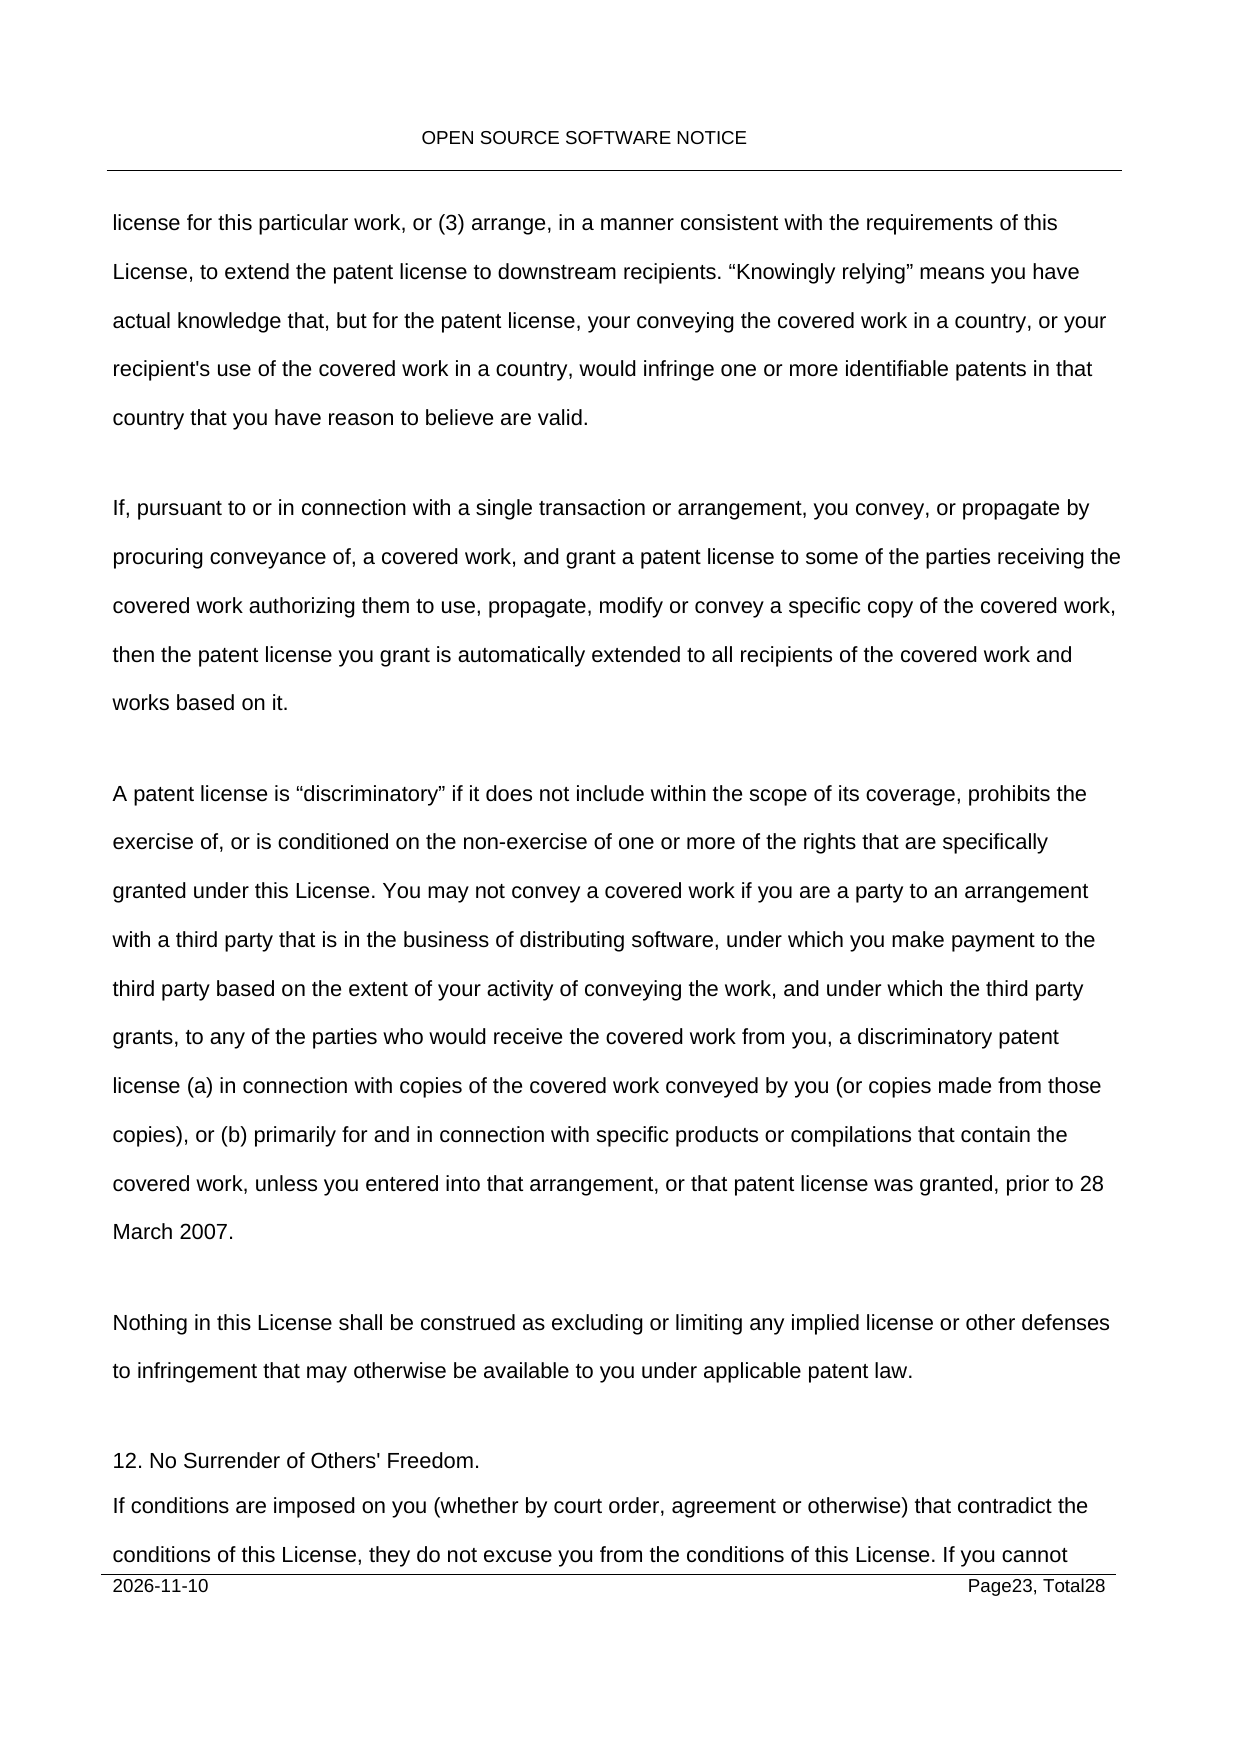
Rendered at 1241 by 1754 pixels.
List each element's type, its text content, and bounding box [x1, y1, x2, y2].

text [112, 1490, 1128, 1571]
text A patent license is “discriminatory” if it does not include within the scope of its coverage, prohibits the exercise of, or is conditioned on the non-exercise of one or more of the rights that are specifically granted under this License. You may not convey a covered work if you are a party to an arrangement with a third party that is in the business of distributing software, under which you make payment to the third party based on the extent of your activity of conveying the work, and under which the third party grants, to any of the parties who would receive the covered work from you, a discriminatory patent license (a) in connection with copies of the covered work conveyed by you (or copies made from those copies), or (b) primarily for and in connection with specific products or compilations that contain the covered work, unless you entered into that arrangement, or that patent license was granted, prior to 28 March 2007. [112, 777, 1128, 1248]
text Nothing in this License shall be construed as excluding or limiting any implied license or other defenses to infringement that may otherwise be available to you under applicable patent law. [112, 1306, 1128, 1387]
text If, pursuant to or in connection with a single transaction or arrangement, you convey, or propagate by procuring conveyance of, a covered work, and grant a patent license to some of the parties receiving the covered work authorizing them to use, propagate, modify or convey a specific copy of the covered work, then the patent license you grant is automatically extended to all recipients of the covered work and works based on it. [112, 492, 1128, 719]
text 12. No Surrender of Others' Freedom. [112, 1445, 1128, 1477]
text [112, 206, 1128, 434]
